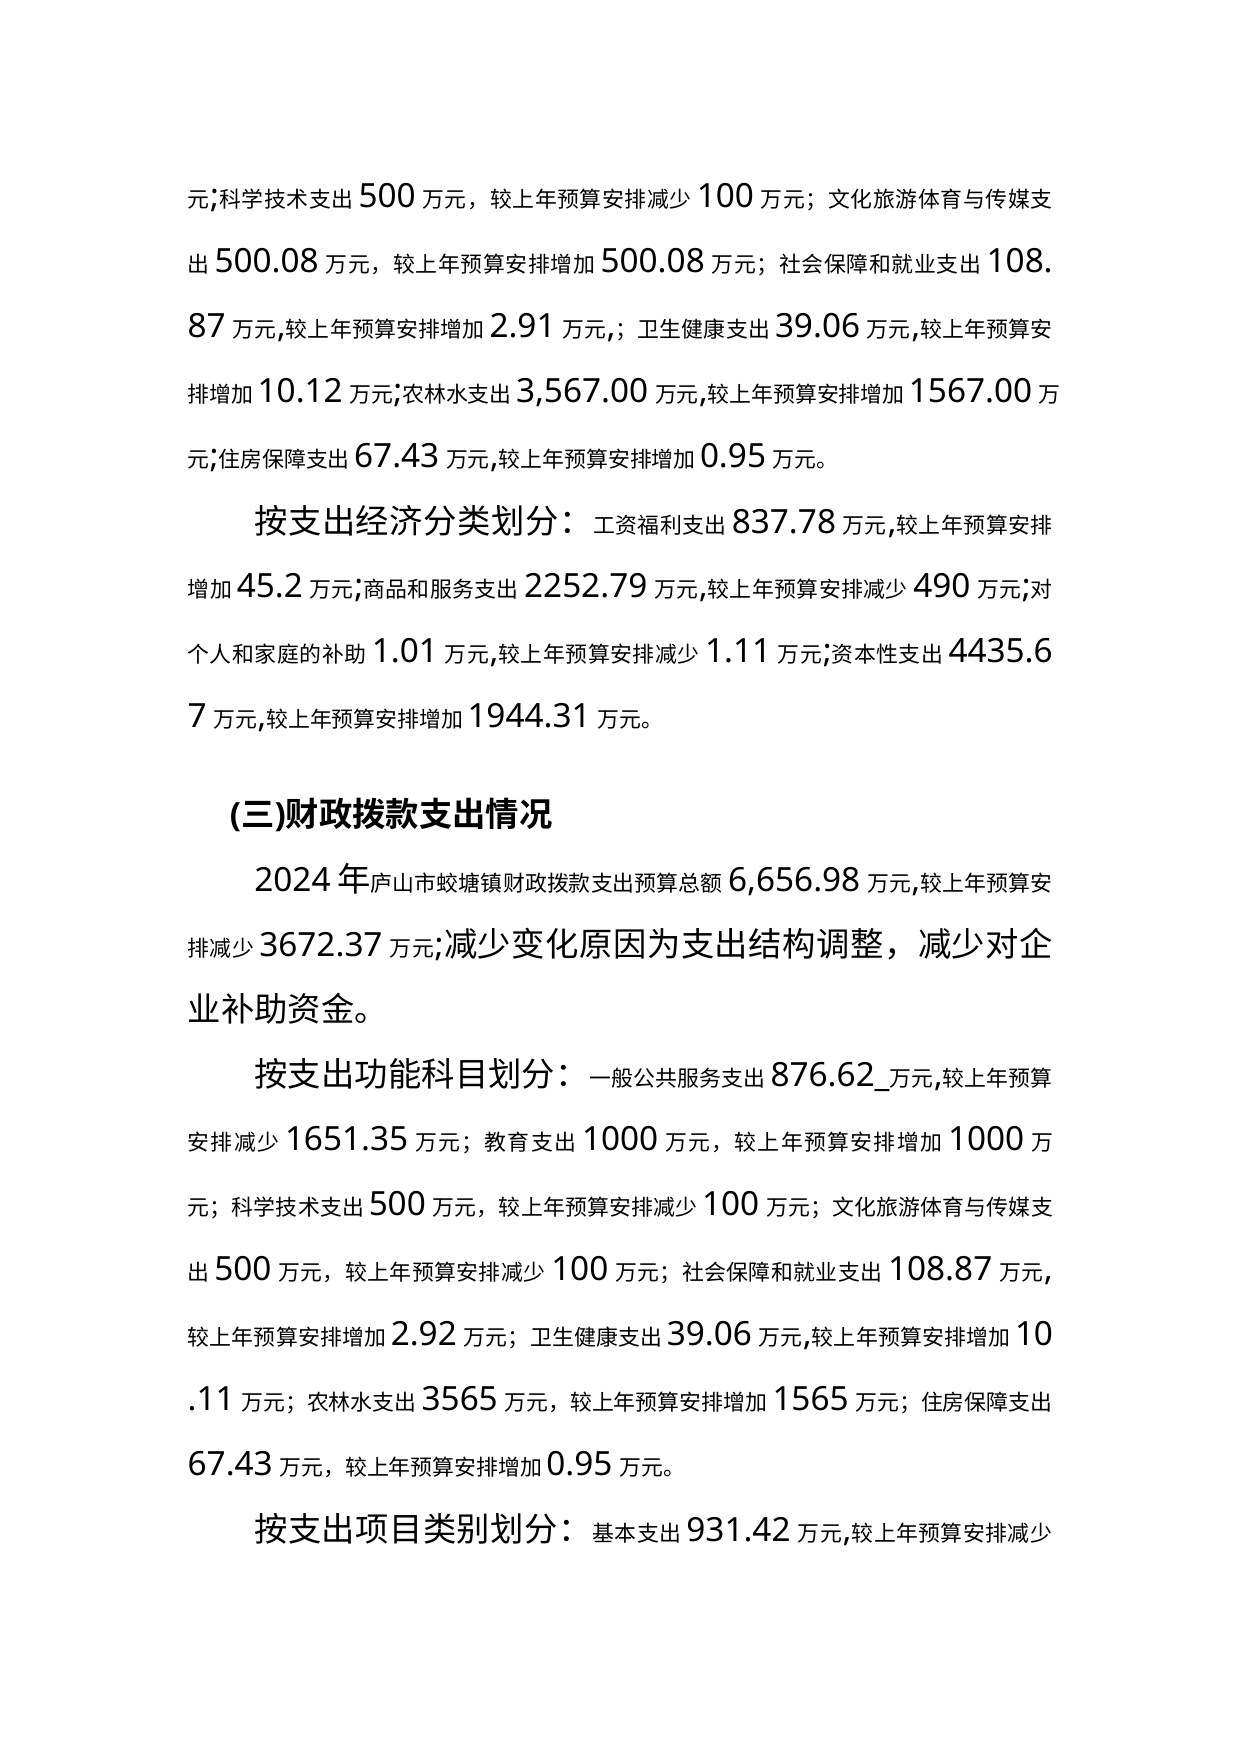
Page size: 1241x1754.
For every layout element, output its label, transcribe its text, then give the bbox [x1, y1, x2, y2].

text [187, 162, 1053, 487]
text (三)财政拨款支出情况 [187, 779, 1053, 844]
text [187, 1494, 1053, 1559]
text 按支出功能科目划分：一般公共服务支出876.62_万元,较上年预算安排减少1651.35万元；教育支出1000万元，较上年预算安排增加1000万元；科学技术支出500万元，较上年预算安排减少100万元；文化旅游体育与传媒支出500万元，较上年预算安排减少100万元；社会保障和就业支出108.87万元,较上年预算安排增加2.92万元；卫生健康支出39.06万元,较上年预算安排增加10.11万元；农林水支出3565万元，较上年预算安排增加1565万元；住房保障支出67.43万元，较上年预算安排增加0.95万元。 [187, 1039, 1053, 1494]
text 按支出经济分类划分：工资福利支出837.78万元,较上年预算安排增加45.2万元;商品和服务支出2252.79万元,较上年预算安排减少490万元;对个人和家庭的补助1.01万元,较上年预算安排减少1.11万元;资本性支出4435.67万元,较上年预算安排增加1944.31万元。 [187, 487, 1053, 747]
text 2024年庐山市蛟塘镇财政拨款支出预算总额6,656.98万元,较上年预算安排减少3672.37万元;减少变化原因为支出结构调整，减少对企业补助资金。 [187, 844, 1053, 1039]
